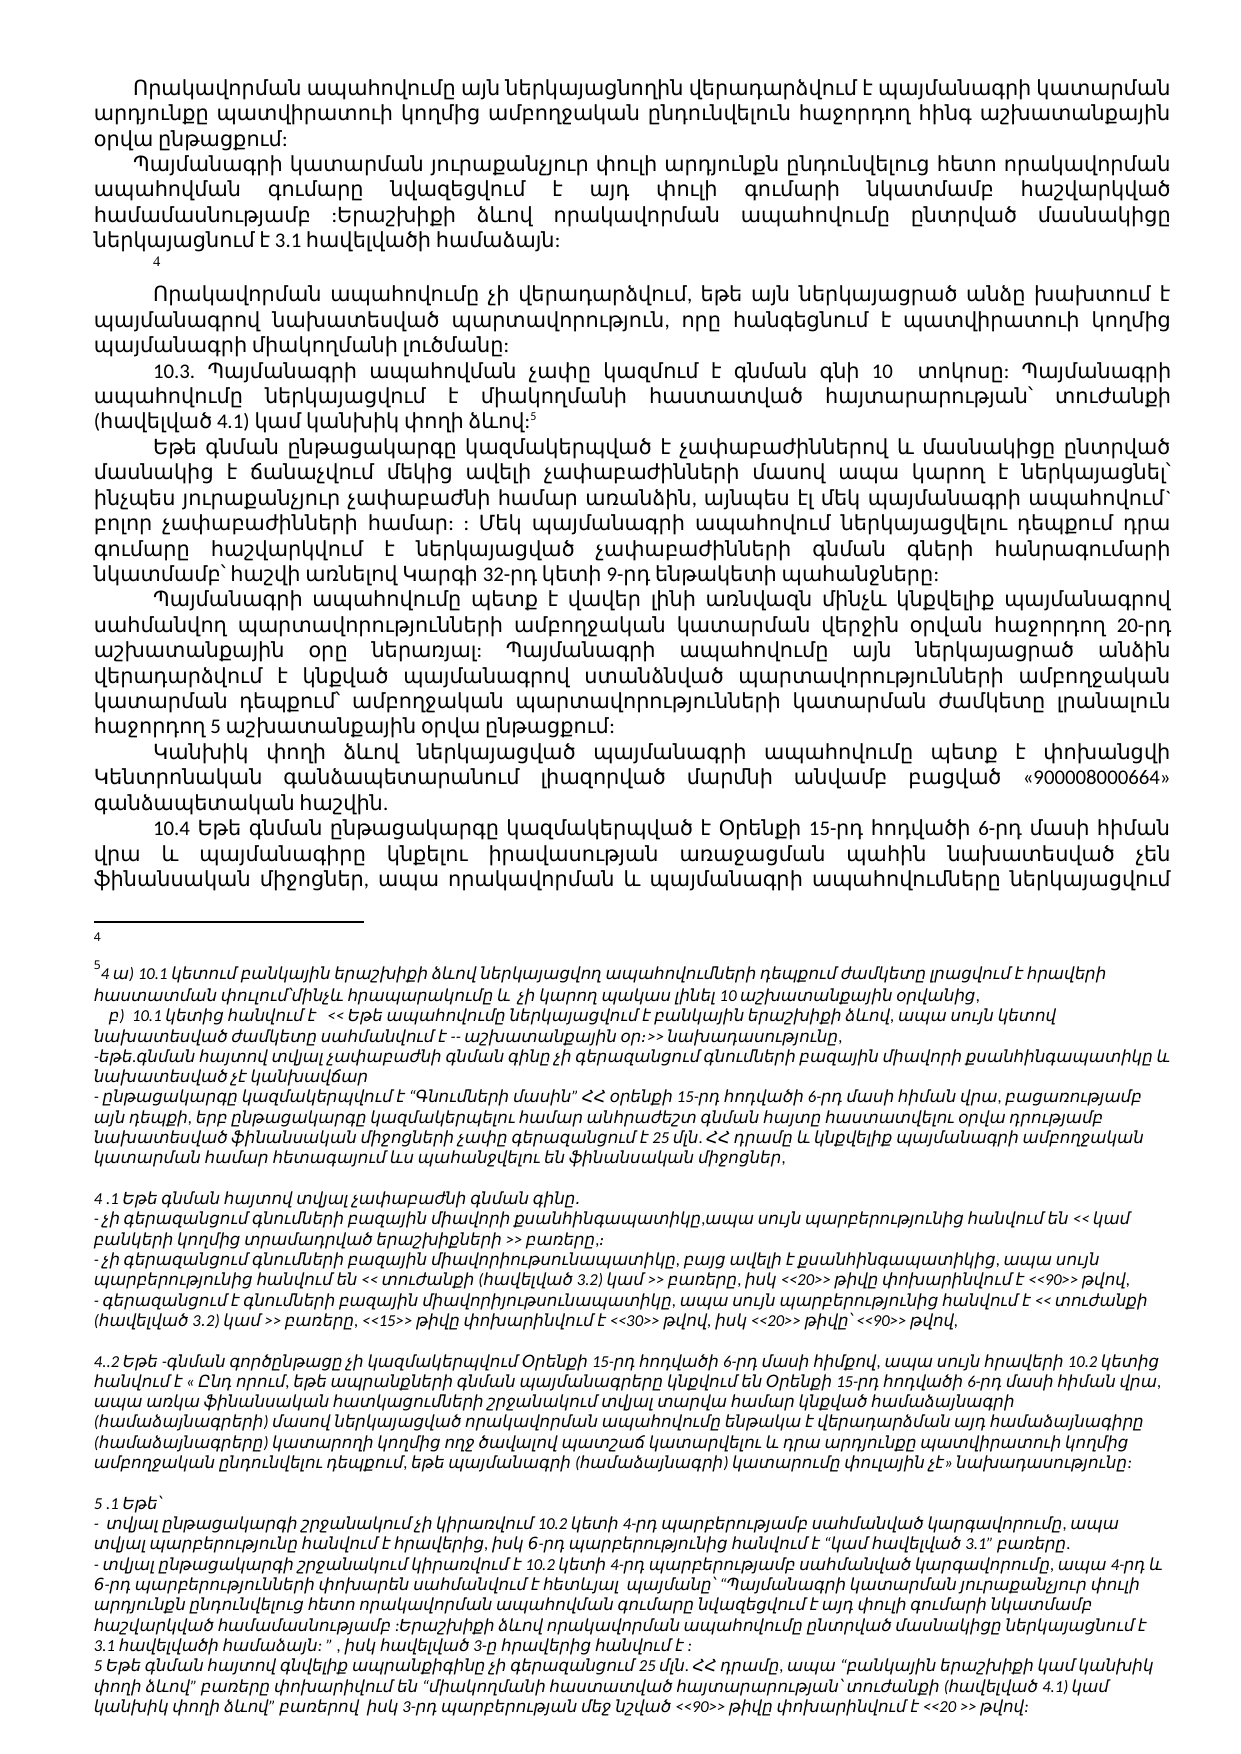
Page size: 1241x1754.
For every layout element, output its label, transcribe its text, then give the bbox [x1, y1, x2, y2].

text Կանխիկ փողի ձևով ներկայացված պայմանագրի ապահովումը պետք է փոխանցվի Կենտրոնական գանձապետարանում լիազորված մարմնի անվամբ բացված «900008000664» գանձապետական հաշվին. [94, 739, 1171, 815]
text Եթե գնման ընթացակարգը կազմակերպված է չափաբաժիններով և մասնակիցը ընտրված մասնակից է ճանաչվում մեկից ավելի չափաբաժինների մասով ապա կարող է ներկայացնել՝ ինչպես յուրաքանչյուր չափաբաժնի համար առանձին, այնպես էլ մեկ պայմանագրի ապահովում` բոլոր չափաբաժինների համար: : Մեկ պայմանագրի ապահովում ներկայացվելու դեպքում դրա գումարը հաշվարկվում է ներկայացված չափաբաժինների գնման գների հանրագումարի նկատմամբ՝ հաշվի առնելով Կարգի 32-րդ կետի 9-րդ ենթակետի պահանջները: [94, 434, 1171, 587]
text 10.3. Պայմանագրի ապահովման չափը կազմում է գնման գնի 10 տոկոսը: Պայմանագրի ապահովումը ներկայացվում է միակողմանի հաստատված հայտարարության՝ տուժանքի (հավելված 4.1) կամ կանխիկ փողի ձևով: [94, 358, 1171, 434]
text Պայմանագրի ապահովումը պետք է վավեր լինի առնվազն մինչև կնքվելիք պայմանագրով սահմանվող պարտավորությունների ամբողջական կատարման վերջին օրվան հաջորդող 20-րդ աշխատանքային օրը ներառյալ: Պայմանագրի ապահովումը այն ներկայացրած անձին վերադարձվում է կնքված պայմանագրով ստանձնված պարտավորությունների ամբողջական կատարման դեպքում՝ ամբողջական պարտավորությունների կատարման ժամկետը լրանալուն հաջորդող 5 աշխատանքային օրվա ընթացքում: [94, 587, 1171, 739]
text Որակավորման ապահովումը այն ներկայացնողին վերադարձվում է պայմանագրի կատարման արդյունքը պատվիրատուի կողմից ամբողջական ընդունվելուն հաջորդող հինգ աշխատանքային օրվա ընթացքում: [94, 75, 1171, 151]
text Պայմանագրի կատարման յուրաքանչյուր փուլի արդյունքն ընդունվելուց հետո որակավորման ապահովման գումարը նվազեցվում է այդ փուլի գումարի նկատմամբ հաշվարկված համամասնությամբ :Երաշխիքի ձևով որակավորման ապահովումը ընտրված մասնակիցը ներկայացնում է 3.1 հավելվածի համաձայն: [94, 151, 1171, 253]
text 10.4 Եթե գնման ընթացակարգը կազմակերպված է Օրենքի 15-րդ հոդվածի 6-րդ մասի հիման վրա և պայմանագիրը կնքելու իրավասության առաջացման պահին նախատեսված չեն ֆինանսական միջոցներ, ապա որակավորման և պայմանագրի ապահովումները ներկայացվում են միակողմանի հաստատված հայտարարության` տուժանքի կամ կանխիկ փողի ձևով: Եթե պայմանագիրը կնքելու իրավասության առաջացման պահին՝ [94, 815, 1171, 892]
text Որակավորման ապահովումը չի վերադարձվում, եթե այն ներկայացրած անձը խախտում է պայմանագրով նախատեսված պարտավորություն, որը հանգեցնում է պատվիրատուի կողմից պայմանագրի միակողմանի լուծմանը: [94, 282, 1171, 358]
